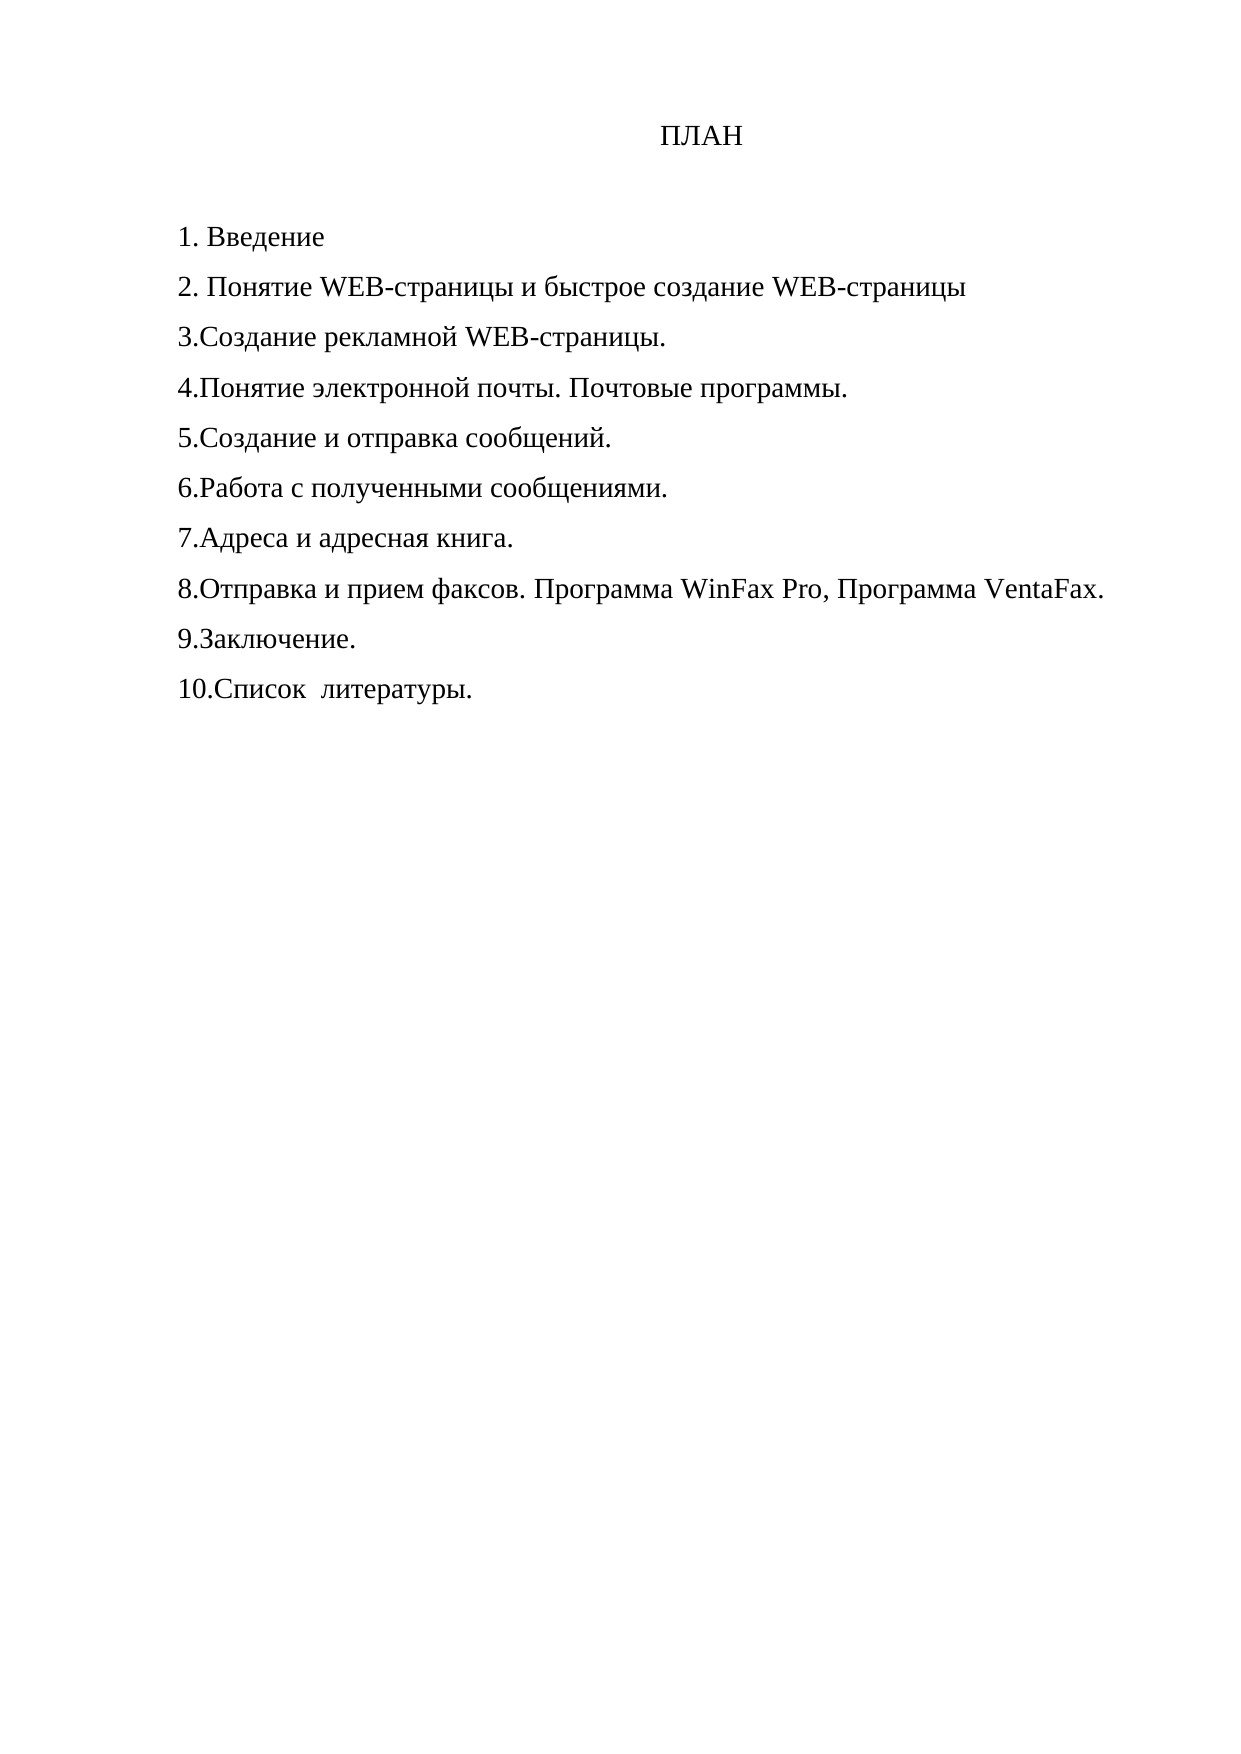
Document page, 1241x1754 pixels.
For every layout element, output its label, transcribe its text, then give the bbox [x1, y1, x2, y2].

text 7.Адреса и адресная книга. [177, 521, 1152, 554]
text 10.Список литературы. [177, 672, 1152, 705]
text 9.Заключение. [177, 621, 1152, 655]
text 8.Отправка и прием факсов. Программа WinFax Pro, Программа VentaFax. [177, 571, 1152, 604]
text 5.Создание и отправка сообщений. [177, 420, 1152, 453]
text 1. Введение [177, 219, 1152, 252]
text 2. Понятие WEB-страницы и быстрое создание WEB-страницы [177, 269, 1152, 303]
text 6.Работа с полученными сообщениями. [177, 470, 1152, 504]
title ПЛАН [177, 118, 1152, 152]
text 3.Создание рекламной WEB-страницы. [177, 319, 1152, 353]
text 4.Понятие электронной почты. Почтовые программы. [177, 370, 1152, 403]
